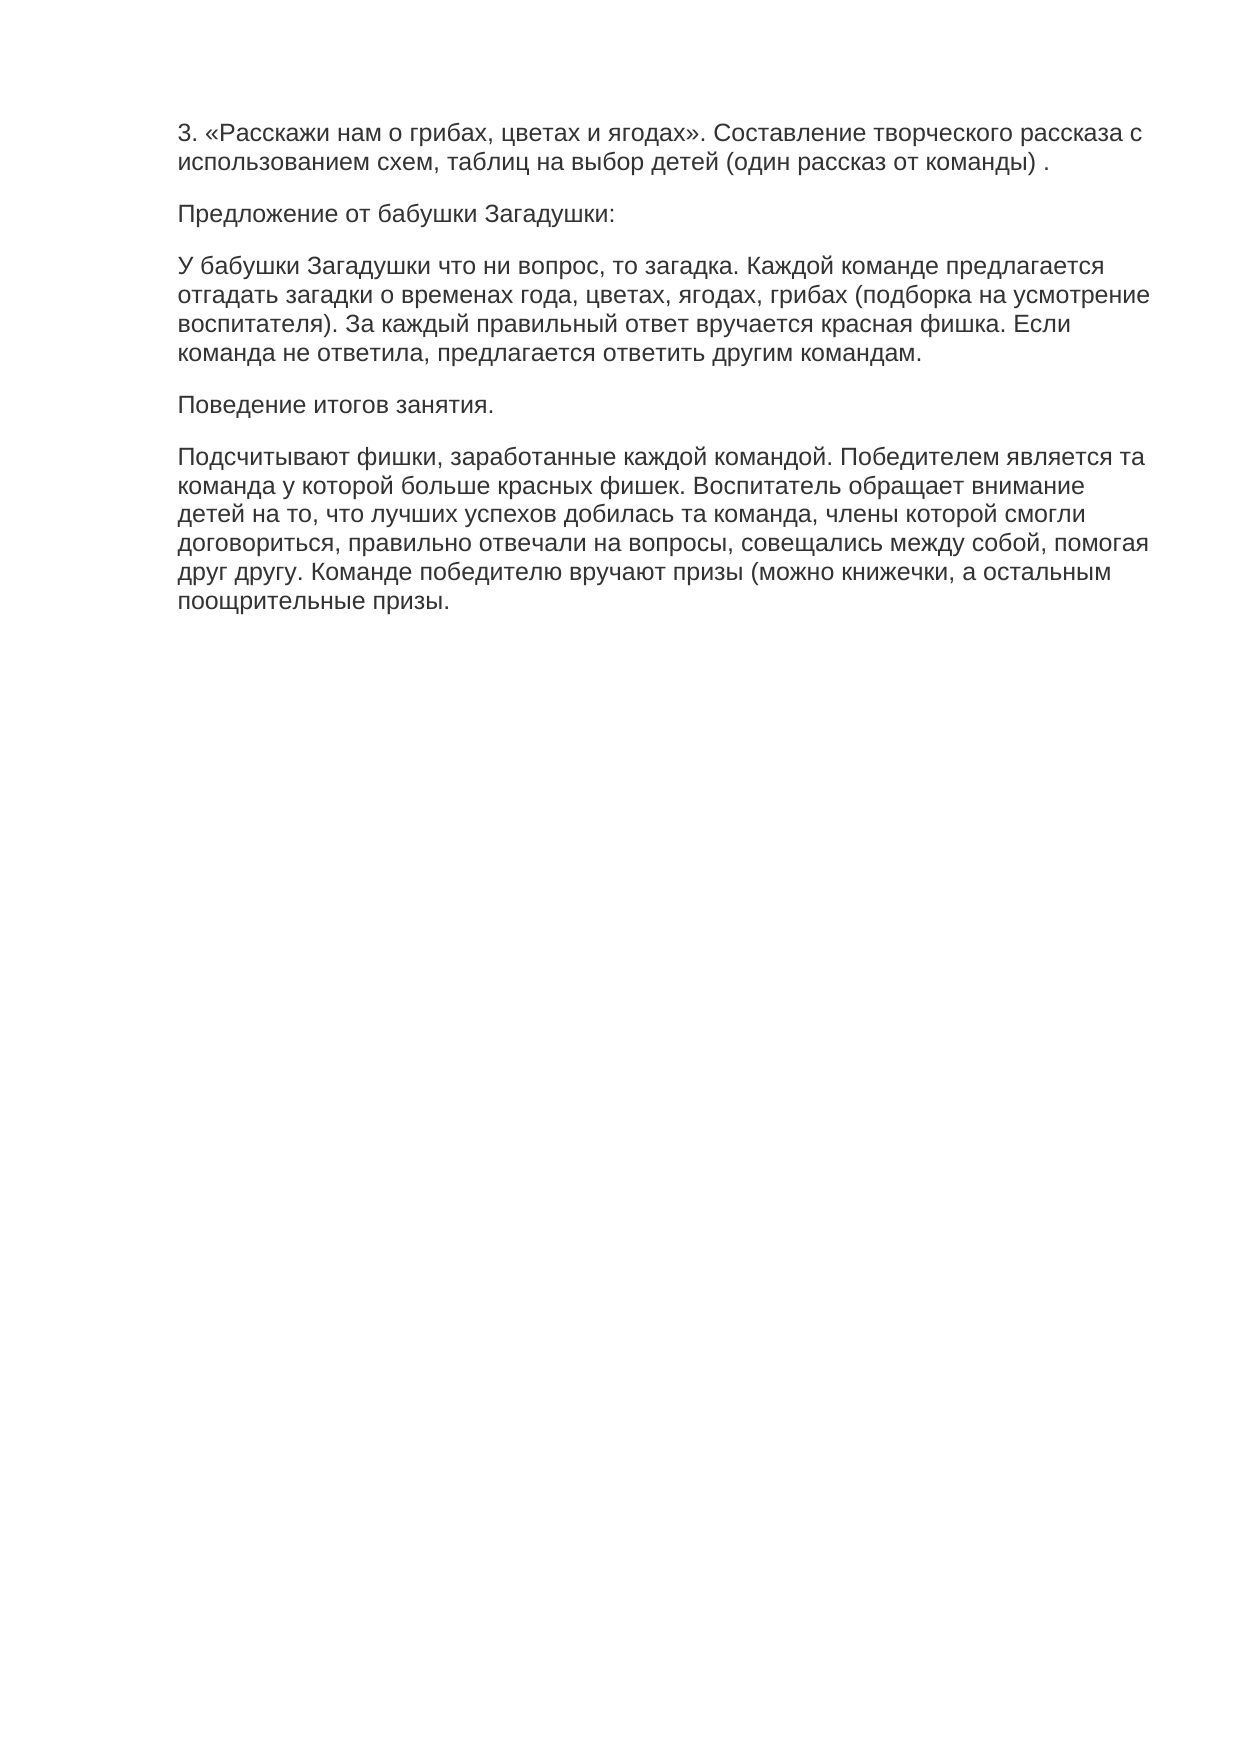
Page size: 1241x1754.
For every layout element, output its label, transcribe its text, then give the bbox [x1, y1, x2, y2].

text 3. «Расскажи нам о грибах, цветах и ягодах». Составление творческого рассказа с использованием схем, таблиц на выбор детей (один рассказ от команды) . [177, 118, 1152, 176]
text Предложение от бабушки Загадушки: [177, 199, 1152, 228]
text Поведение итогов занятия. [177, 390, 1152, 418]
text У бабушки Загадушки что ни вопрос, то загадка. Каждой команде предлагается отгадать загадки о временах года, цветах, ягодах, грибах (подборка на усмотрение воспитателя). За каждый правильный ответ вручается красная фишка. Если команда не ответила, предлагается ответить другим командам. [177, 251, 1152, 366]
text Подсчитывают фишки, заработанные каждой командой. Победителем является та команда у которой больше красных фишек. Воспитатель обращает внимание детей на то, что лучших успехов добилась та команда, члены которой смогли договориться, правильно отвечали на вопросы, совещались между собой, помогая друг другу. Команде победителю вручают призы (можно книжечки, а остальным поощрительные призы. [177, 442, 1152, 614]
